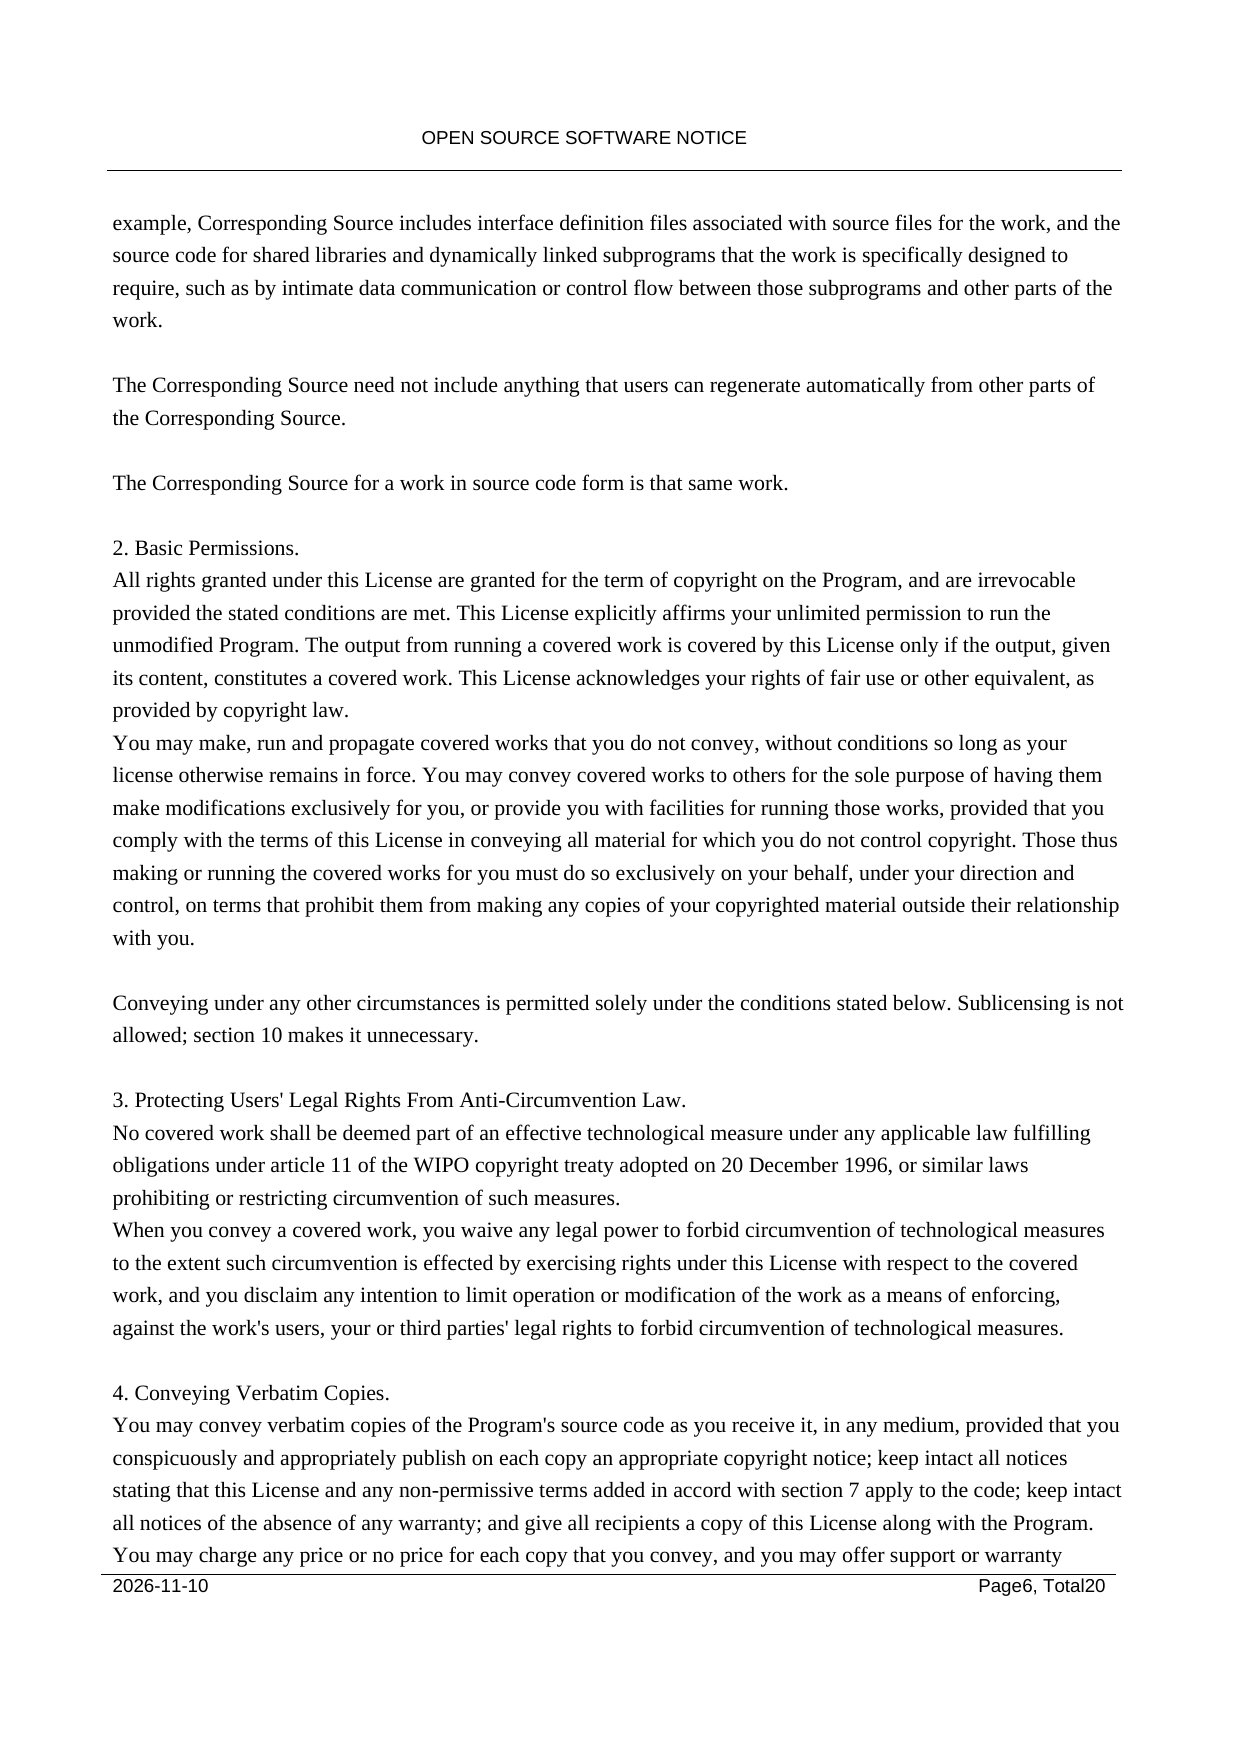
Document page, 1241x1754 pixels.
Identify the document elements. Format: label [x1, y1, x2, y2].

text [112, 206, 1128, 1571]
